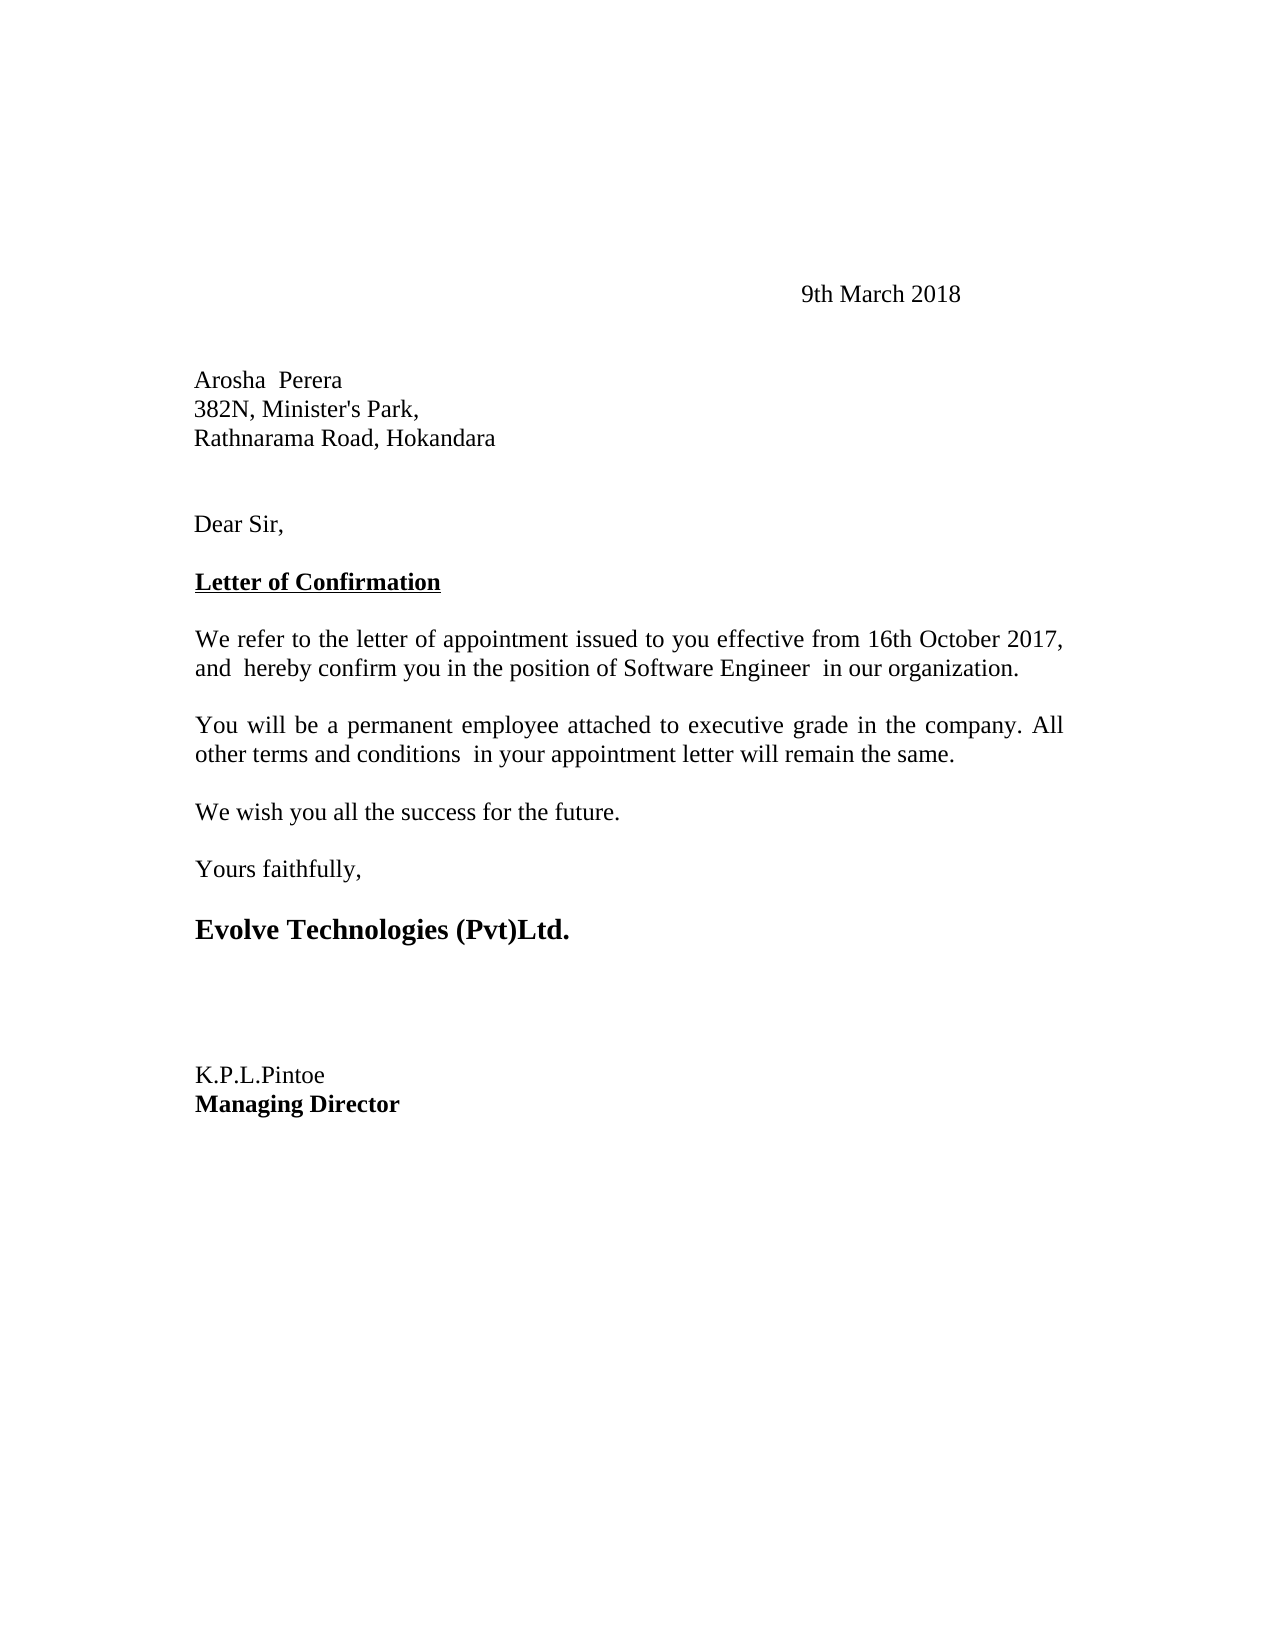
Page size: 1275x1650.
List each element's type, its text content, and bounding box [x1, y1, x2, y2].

text K.P.L.Pintoe [195, 1060, 1065, 1089]
text 9th March 2018 [195, 279, 1065, 308]
text Yours faithfully, [195, 854, 1065, 883]
text We refer to the letter of appointment issued to you effective from 16th October 2017, and hereby confirm you in the position of Software Engineer in our organization. [195, 624, 1065, 682]
text Managing Director [195, 1089, 1065, 1118]
text You will be a permanent employee attached to executive grade in the company. All other terms and conditions in your appointment letter will remain the same. [195, 711, 1065, 768]
text Arosha Perera [150, 366, 1125, 394]
text Rathnarama Road, Hokandara [150, 423, 1125, 452]
text Dear Sir, [150, 509, 1125, 538]
text Evolve Technologies (Pvt)Ltd. [195, 912, 1065, 945]
text 382N, Minister's Park, [150, 394, 1125, 423]
text We wish you all the success for the future. [195, 797, 1065, 826]
text Letter of Confirmation [195, 567, 1065, 596]
